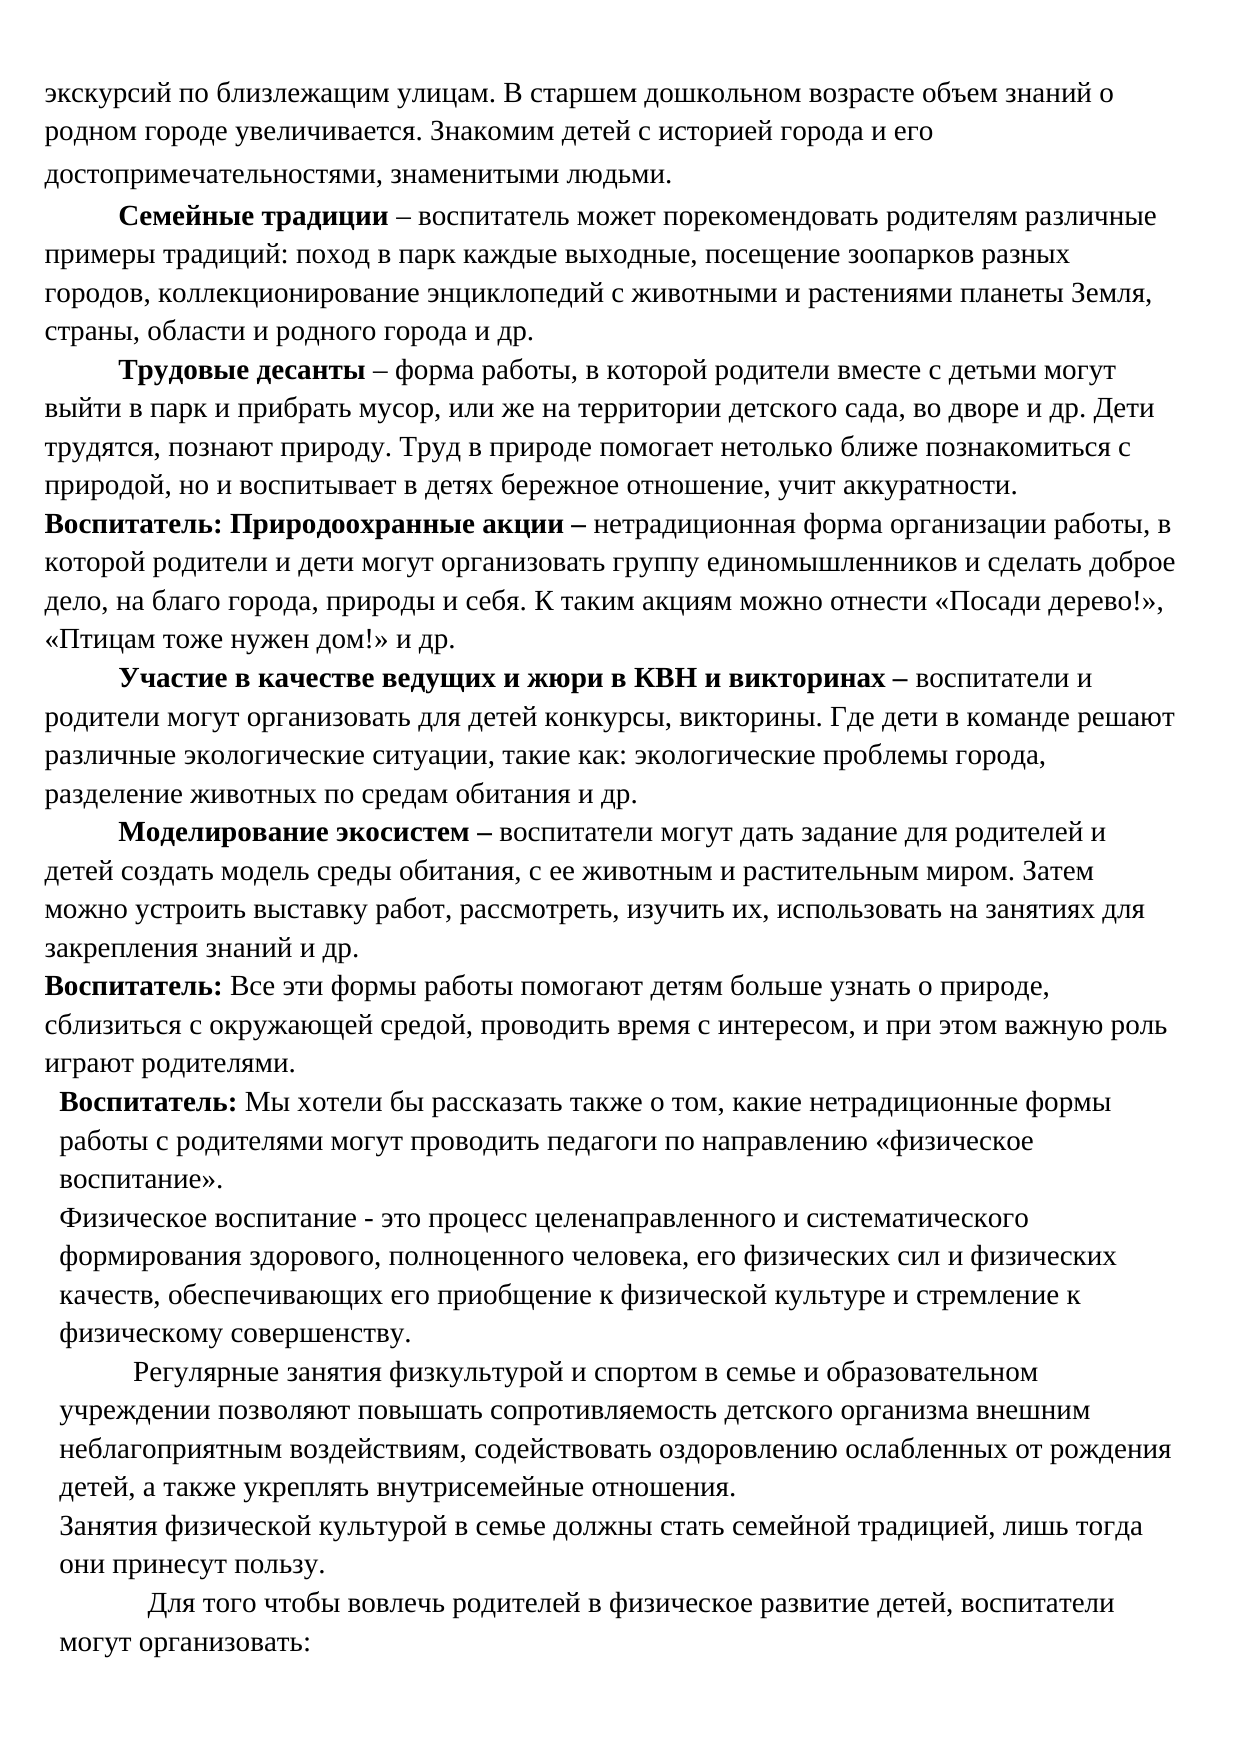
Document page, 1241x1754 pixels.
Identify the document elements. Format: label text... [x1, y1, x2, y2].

text Регулярные занятия физкультурой и спортом в семье и образовательном учреждении позволяют повышать сопротивляемость детского организма внешним неблагоприятным воздействиям, содействовать оздоровлению ослабленных от рождения детей, а также укреплять внутрисемейные отношения. Занятия физической культурой в семье должны стать семейной традицией, лишь тогда они принесут пользу. [59, 1354, 1181, 1580]
text Трудовые десанты – форма работы, в которой родители вместе с детьми могут выйти в парк и прибрать мусор, или же на территории детского сада, во дворе и др. Дети трудятся, познают природу. Труд в природе помогает нетолько ближе познакомиться с природой, но и воспитывает в детях бережное отношение, учит аккуратности. [44, 352, 1181, 501]
text Воспитатель: Мы хотели бы рассказать также о том, какие нетрадиционные формы работы с родителями могут проводить педагоги по направлению «физическое воспитание». Физическое воспитание - это процесс целенаправленного и систематического формирования здорового, полноценного человека, его физических сил и физических качеств, обеспечивающих его приобщение к физической культуре и стремление к физическому совершенству. [59, 1084, 1181, 1349]
text Воспитатель: Природоохранные акции – нетрадиционная форма организации работы, в которой родители и дети могут организовать группу единомышленников и сделать доброе дело, на благо города, природы и себя. К таким акциям можно отнести «Посади дерево!», «Птицам тоже нужен дом!» и др. [44, 506, 1181, 655]
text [59, 1585, 1181, 1657]
text Воспитатель: Все эти формы работы помогают детям больше узнать о природе, сблизиться с окружающей средой, проводить время с интересом, и при этом важную роль играют родителями. [44, 968, 1181, 1079]
text Моделирование экосистем – воспитатели могут дать задание для родителей и детей создать модель среды обитания, с ее животным и растительным миром. Затем можно устроить выставку работ, рассмотреть, изучить их, использовать на занятиях для закрепления знаний и др. [44, 814, 1181, 963]
text Семейные традиции – воспитатель может порекомендовать родителям различные примеры традиций: поход в парк каждые выходные, посещение зоопарков разных городов, коллекционирование энциклопедий с животными и растениями планеты Земля, страны, области и родного города и др. [44, 198, 1181, 347]
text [44, 75, 1181, 192]
text Участие в качестве ведущих и жюри в КВН и викторинах – воспитатели и родители могут организовать для детей конкурсы, викторины. Где дети в команде решают различные экологические ситуации, такие как: экологические проблемы города, разделение животных по средам обитания и др. [44, 660, 1181, 809]
